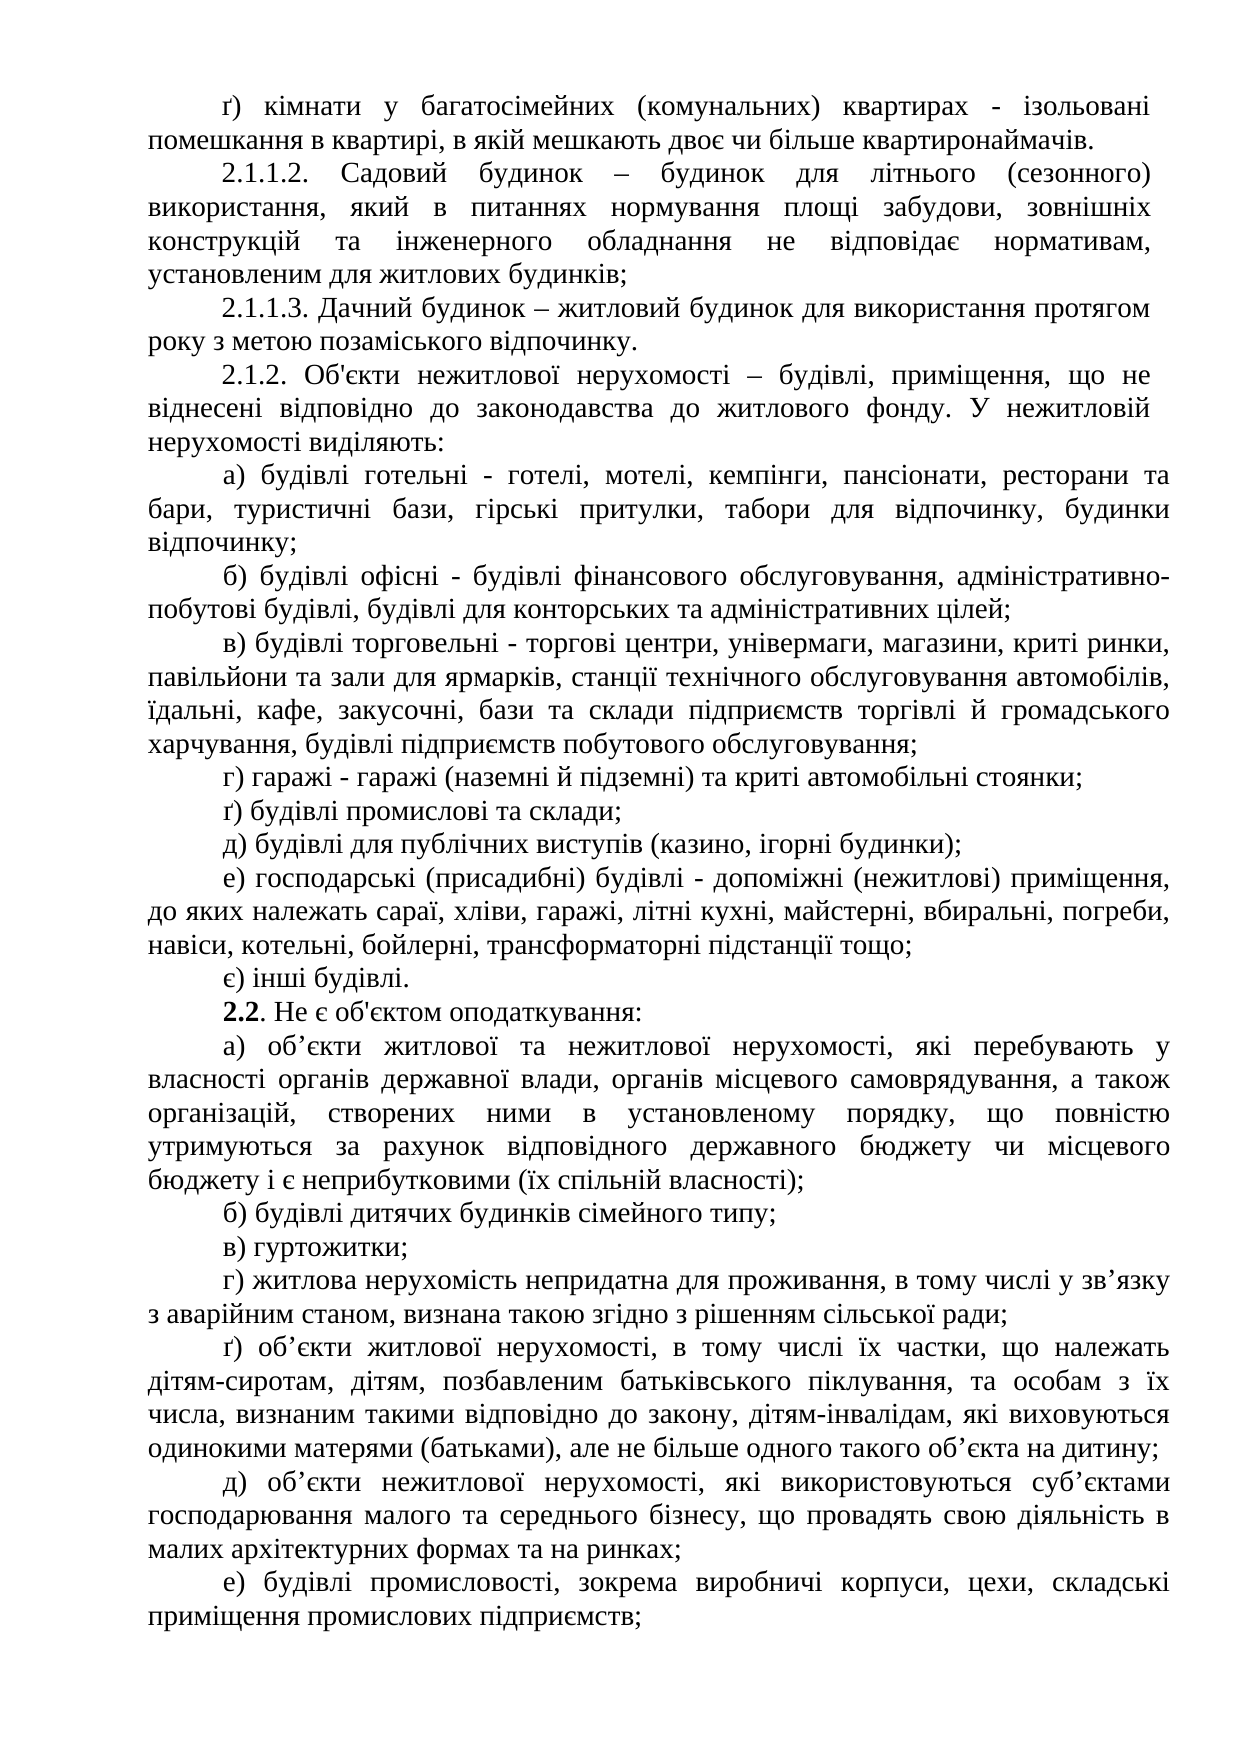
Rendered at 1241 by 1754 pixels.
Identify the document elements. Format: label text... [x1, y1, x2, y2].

text 2.1.1.2. Садовий будинок – будинок для літнього (сезонного) використання, який в питаннях нормування площі забудови, зовнішніх конструкцій та інженерного обладнання не відповідає нормативам, установленим для житлових будинків; [148, 156, 1152, 290]
text а) будівлі готельні - готелі, мотелі, кемпінги, пансіонати, ресторани та бари, туристичні бази, гірські притулки, табори для відпочинку, будинки відпочинку; [148, 457, 1171, 558]
text є) інші будівлі. [148, 961, 1171, 994]
text е) господарські (присадибні) будівлі - допоміжні (нежитлові) приміщення, до яких належать сараї, хліви, гаражі, літні кухні, майстерні, вбиральні, погреби, навіси, котельні, бойлерні, трансформаторні підстанції тощо; [148, 860, 1171, 961]
text 2.2. Не є об'єктом оподаткування: [148, 994, 1171, 1028]
text ґ) кімнати у багатосімейних (комунальних) квартирах - ізольовані помешкання в квартирі, в якій мешкають двоє чи більше квартиронаймачів. [148, 88, 1152, 156]
text б) будівлі офісні - будівлі фінансового обслуговування, адміністративно-побутові будівлі, будівлі для конторських та адміністративних цілей; [148, 558, 1171, 625]
text в) гуртожитки; [148, 1229, 1171, 1262]
text г) житлова нерухомість непридатна для проживання, в тому числі у зв’язку з аварійним станом, визнана такою згідно з рішенням сільської ради; [148, 1262, 1171, 1329]
text 2.1.1.3. Дачний будинок – житловий будинок для використання протягом року з метою позаміського відпочинку. [148, 290, 1152, 357]
text ґ) об’єкти житлової нерухомості, в тому числі їх частки, що належать дітям-сиротам, дітям, позбавленим батьківського піклування, та особам з їх числа, визнаним такими відповідно до закону, дітям-інвалідам, які виховуються одинокими матерями (батьками), але не більше одного такого об’єкта на дитину; [148, 1329, 1171, 1464]
text в) будівлі торговельні - торгові центри, універмаги, магазини, криті ринки, павільйони та зали для ярмарків, станції технічного обслуговування автомобілів, їдальні, кафе, закусочні, бази та склади підприємств торгівлі й громадського харчування, будівлі підприємств побутового обслуговування; [148, 625, 1171, 759]
text г) гаражі - гаражі (наземні й підземні) та криті автомобільні стоянки; [148, 759, 1171, 793]
text б) будівлі дитячих будинків сімейного типу; [148, 1195, 1171, 1229]
text д) будівлі для публічних виступів (казино, ігорні будинки); [148, 826, 1171, 860]
text ґ) будівлі промислові та склади; [148, 793, 1171, 826]
text д) об’єкти нежитлової нерухомості, які використовуються суб’єктами господарювання малого та середнього бізнесу, що провадять свою діяльність в малих архітектурних формах та на ринках; [148, 1464, 1171, 1564]
text 2.1.2. Об'єкти нежитлової нерухомості – будівлі, приміщення, що не віднесені відповідно до законодавства до житлового фонду. У нежитловій нерухомості виділяють: [148, 357, 1152, 457]
text а) об’єкти житлової та нежитлової нерухомості, які перебувають у власності органів державної влади, органів місцевого самоврядування, а також організацій, створених ними в установленому порядку, що повністю утримуються за рахунок відповідного державного бюджету чи місцевого бюджету і є неприбутковими (їх спільній власності); [148, 1028, 1171, 1195]
text е) будівлі промисловості, зокрема виробничі корпуси, цехи, складські приміщення промислових підприємств; [148, 1564, 1171, 1631]
